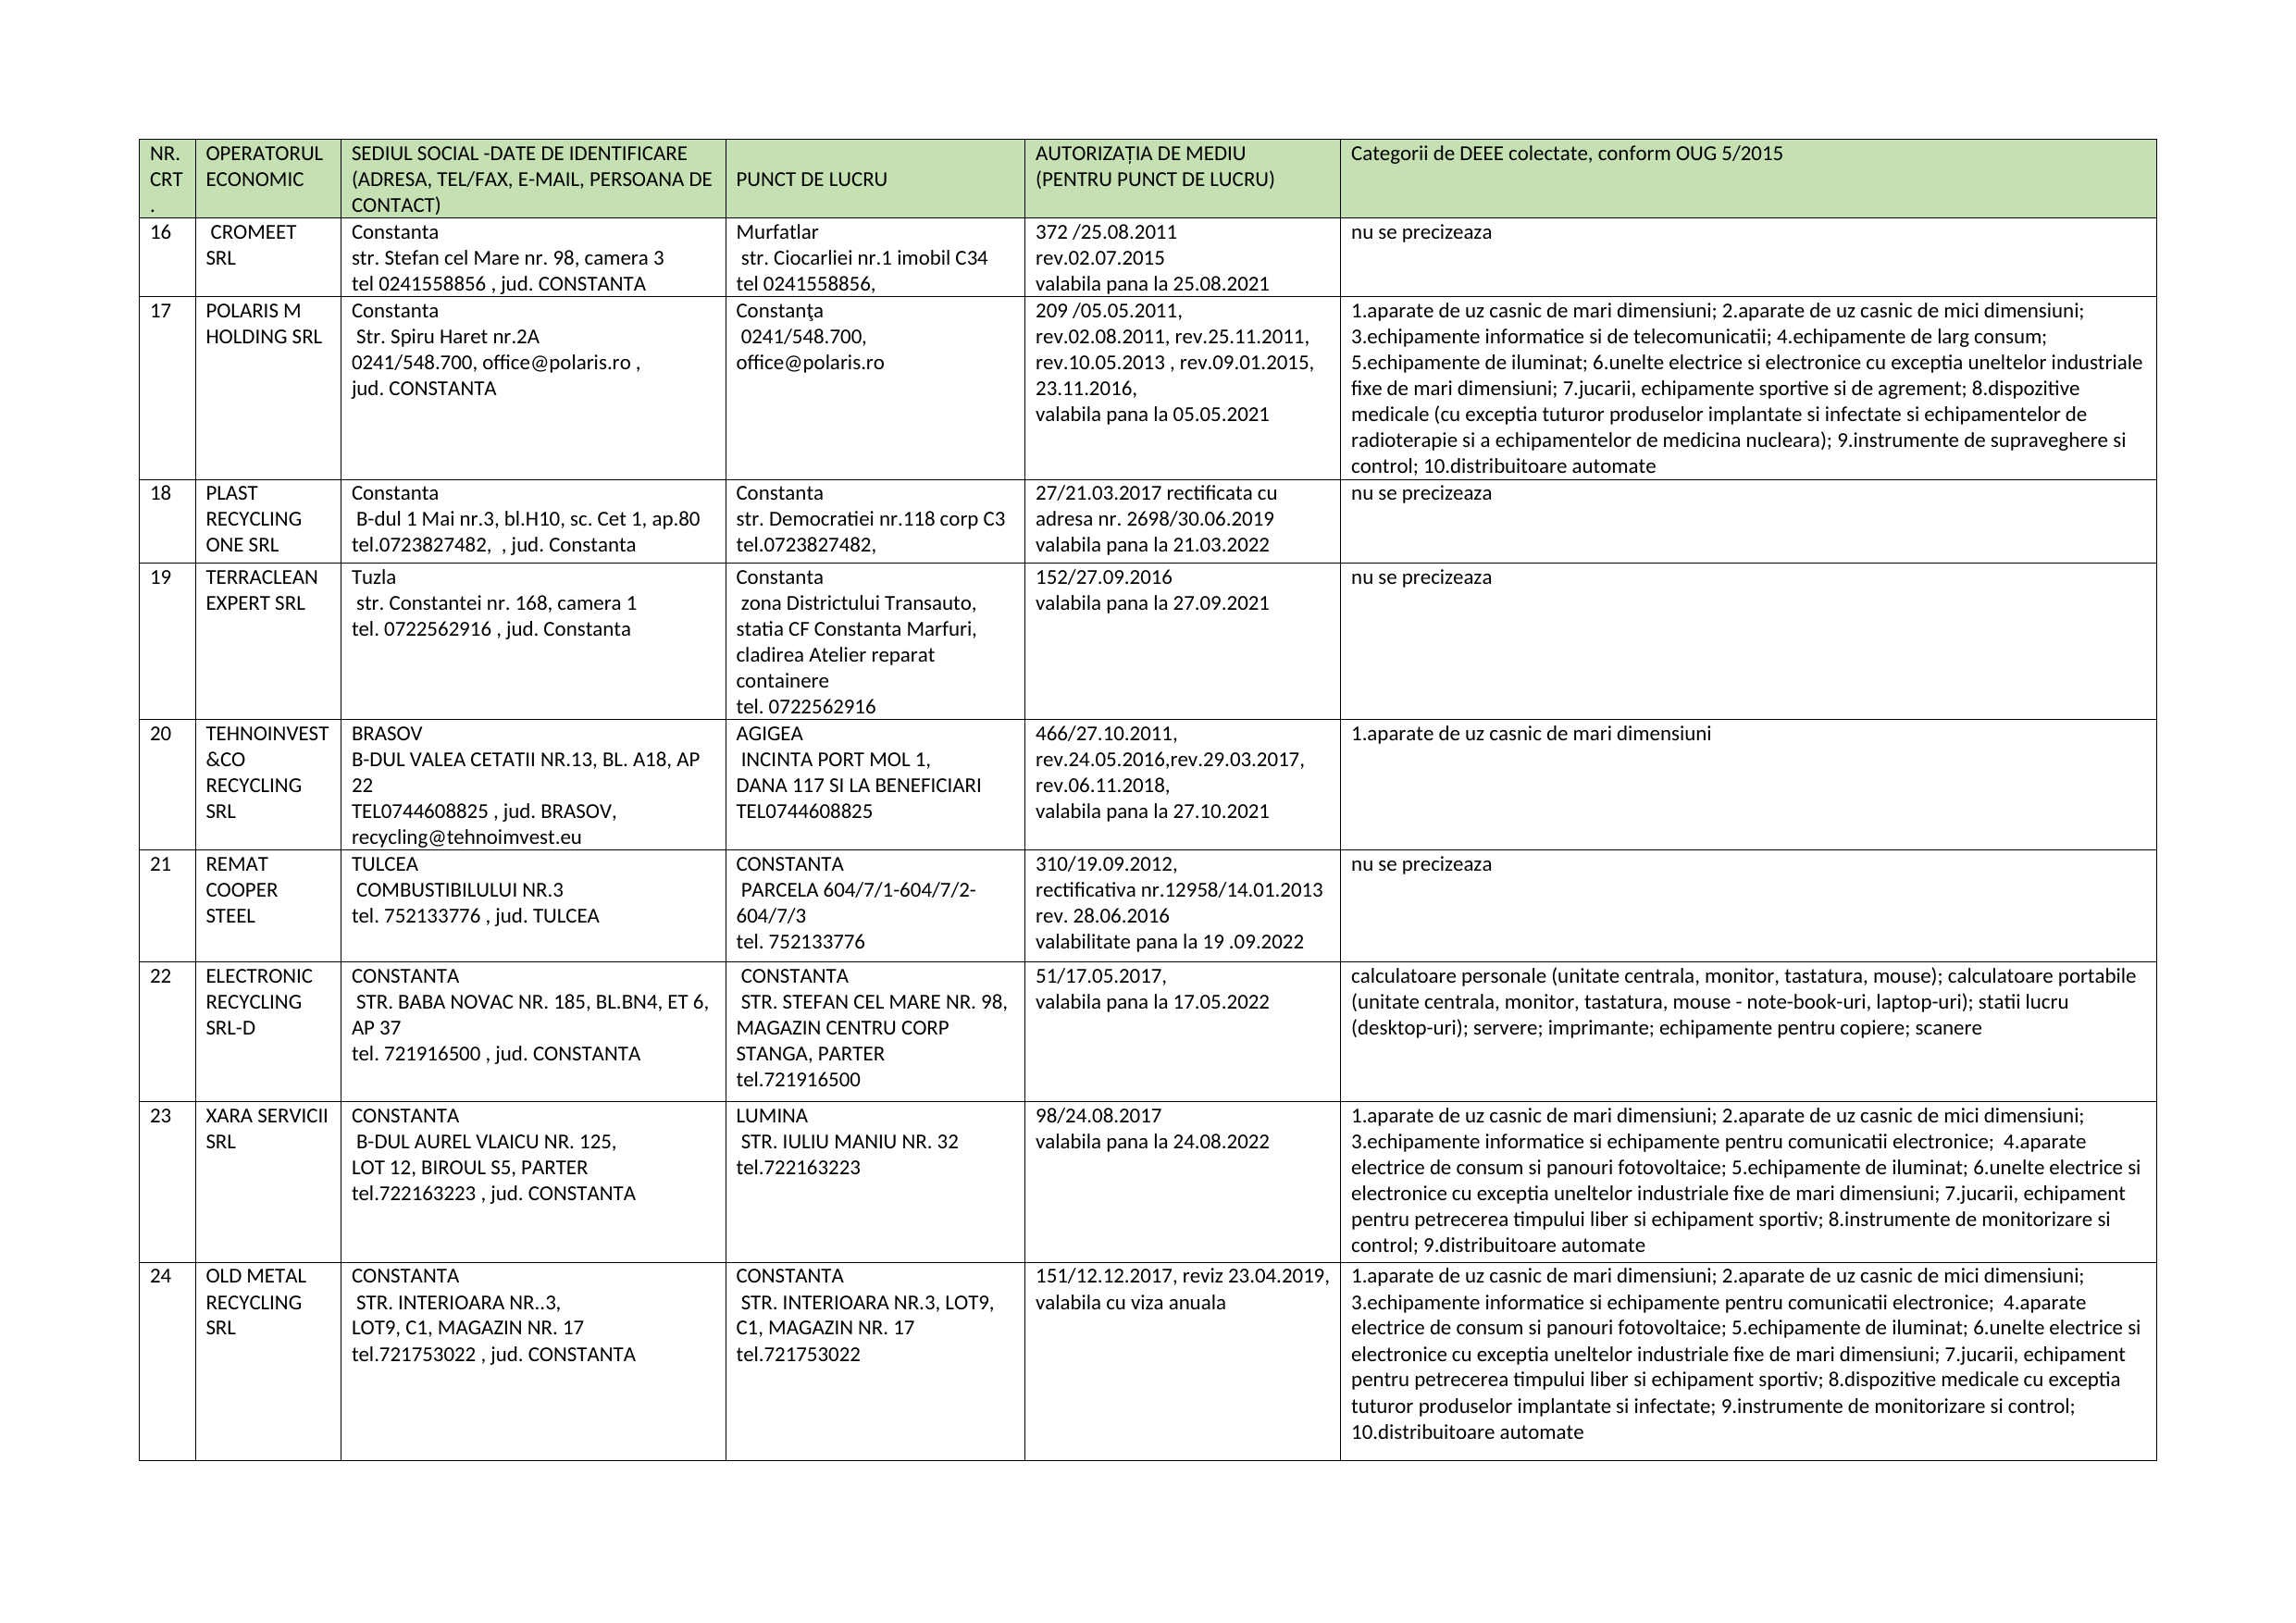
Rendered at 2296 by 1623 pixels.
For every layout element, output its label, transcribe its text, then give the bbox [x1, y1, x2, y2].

table_cell nu se precizeaza [1341, 218, 2156, 296]
table_cell PLAST RECYCLING ONE SRL [196, 480, 341, 563]
table_cell BRASOV B-DUL VALEA CETATII NR.13, BL. A18, AP 22 TEL0744608825 , jud. BRASOV, recycling@tehnoimvest.eu [341, 720, 726, 849]
table_cell Constanţa 0241/548.700, office@polaris.ro [726, 297, 1024, 478]
table_cell 98/24.08.2017 valabila pana la 24.08.2022 [1025, 1102, 1340, 1261]
table_cell ELECTRONIC RECYCLING SRL-D [196, 962, 341, 1101]
table_cell REMAT COOPER STEEL [196, 850, 341, 961]
table_cell CONSTANTA B-DUL AUREL VLAICU NR. 125, LOT 12, BIROUL S5, PARTER tel.722163223 , jud. CONSTANTA [341, 1102, 726, 1261]
table_cell 21 [140, 850, 195, 961]
table_cell 27/21.03.2017 rectificata cu adresa nr. 2698/30.06.2019 valabila pana la 21.03.2022 [1025, 480, 1340, 563]
table_header NR. CRT. [140, 140, 195, 217]
table_header AUTORIZAȚIA DE MEDIU (PENTRU PUNCT DE LUCRU) [1025, 140, 1340, 217]
table_cell LUMINA STR. IULIU MANIU NR. 32 tel.722163223 [726, 1102, 1024, 1261]
table_cell Constanta Str. Spiru Haret nr.2A 0241/548.700, office@polaris.ro , jud. CONSTANTA [341, 297, 726, 478]
table_cell TULCEA COMBUSTIBILULUI NR.3 tel. 752133776 , jud. TULCEA [341, 850, 726, 961]
table_cell POLARIS M HOLDING SRL [196, 297, 341, 478]
table_cell Tuzla str. Constantei nr. 168, camera 1 tel. 0722562916 , jud. Constanta [341, 564, 726, 719]
table_cell 18 [140, 480, 195, 563]
table_cell 310/19.09.2012, rectificativa nr.12958/14.01.2013 rev. 28.06.2016 valabilitate pana la 19 .09.2022 [1025, 850, 1340, 961]
table_cell 209 /05.05.2011, rev.02.08.2011, rev.25.11.2011, rev.10.05.2013 , rev.09.01.2015, 23.11.2016, valabila pana la 05.05.2021 [1025, 297, 1340, 478]
table_cell 1.aparate de uz casnic de mari dimensiuni [1341, 720, 2156, 849]
table_cell XARA SERVICII SRL [196, 1102, 341, 1261]
table_cell 1.aparate de uz casnic de mari dimensiuni; 2.aparate de uz casnic de mici dimensiuni; 3.echipamente informatice si echipamente pentru comunicatii electronice; 4.aparate electrice de consum si panouri fotovoltaice; 5.echipamente de iluminat; 6.unelte electrice si electronice cu exceptia uneltelor industriale fixe de mari dimensiuni; 7.jucarii, echipament pentru petrecerea timpului liber si echipament sportiv; 8.instrumente de monitorizare si control; 9.distribuitoare automate [1341, 1102, 2156, 1261]
table_cell nu se precizeaza [1341, 480, 2156, 563]
table_cell Murfatlar str. Ciocarliei nr.1 imobil C34 tel 0241558856, [726, 218, 1024, 296]
table_cell CROMEET SRL [196, 218, 341, 296]
table_cell TERRACLEAN EXPERT SRL [196, 564, 341, 719]
table_cell 19 [140, 564, 195, 719]
table_header OPERATORUL ECONOMIC [196, 140, 341, 217]
table_cell 24 [140, 1263, 195, 1460]
table_cell calculatoare personale (unitate centrala, monitor, tastatura, mouse); calculatoare portabile (unitate centrala, monitor, tastatura, mouse - note-book-uri, laptop-uri); statii lucru (desktop-uri); servere; imprimante; echipamente pentru copiere; scanere [1341, 962, 2156, 1101]
table_cell 17 [140, 297, 195, 478]
table_cell Constanta zona Districtului Transauto, statia CF Constanta Marfuri, cladirea Atelier reparat containere tel. 0722562916 [726, 564, 1024, 719]
table_cell CONSTANTA STR. INTERIOARA NR..3, LOT9, C1, MAGAZIN NR. 17 tel.721753022 , jud. CONSTANTA [341, 1263, 726, 1460]
table_cell 20 [140, 720, 195, 849]
table_cell Constanta str. Democratiei nr.118 corp C3 tel.0723827482, [726, 480, 1024, 563]
table_cell 152/27.09.2016 valabila pana la 27.09.2021 [1025, 564, 1340, 719]
table_cell 151/12.12.2017, reviz 23.04.2019, valabila cu viza anuala [1025, 1263, 1340, 1460]
table_cell 1.aparate de uz casnic de mari dimensiuni; 2.aparate de uz casnic de mici dimensiuni; 3.echipamente informatice si de telecomunicatii; 4.echipamente de larg consum; 5.echipamente de iluminat; 6.unelte electrice si electronice cu exceptia uneltelor industriale fixe de mari dimensiuni; 7.jucarii, echipamente sportive si de agrement; 8.dispozitive medicale (cu exceptia tuturor produselor implantate si infectate si echipamentelor de radioterapie si a echipamentelor de medicina nucleara); 9.instrumente de supraveghere si control; 10.distribuitoare automate [1341, 297, 2156, 478]
table_cell Constanta B-dul 1 Mai nr.3, bl.H10, sc. Cet 1, ap.80 tel.0723827482, , jud. Constanta [341, 480, 726, 563]
table_cell nu se precizeaza [1341, 850, 2156, 961]
table_cell nu se precizeaza [1341, 564, 2156, 719]
table_cell 16 [140, 218, 195, 296]
table_header Categorii de DEEE colectate, conform OUG 5/2015 [1341, 140, 2156, 217]
table_cell CONSTANTA STR. BABA NOVAC NR. 185, BL.BN4, ET 6, AP 37 tel. 721916500 , jud. CONSTANTA [341, 962, 726, 1101]
table_header PUNCT DE LUCRU [726, 140, 1024, 217]
table_cell Constanta str. Stefan cel Mare nr. 98, camera 3 tel 0241558856 , jud. CONSTANTA [341, 218, 726, 296]
table_cell 466/27.10.2011, rev.24.05.2016,rev.29.03.2017, rev.06.11.2018, valabila pana la 27.10.2021 [1025, 720, 1340, 849]
table_cell 23 [140, 1102, 195, 1261]
table_cell CONSTANTA STR. STEFAN CEL MARE NR. 98, MAGAZIN CENTRU CORP STANGA, PARTER tel.721916500 [726, 962, 1024, 1101]
table_cell 51/17.05.2017, valabila pana la 17.05.2022 [1025, 962, 1340, 1101]
table_cell CONSTANTA STR. INTERIOARA NR.3, LOT9, C1, MAGAZIN NR. 17 tel.721753022 [726, 1263, 1024, 1460]
table_cell AGIGEA INCINTA PORT MOL 1, DANA 117 SI LA BENEFICIARI TEL0744608825 [726, 720, 1024, 849]
table_cell OLD METAL RECYCLING SRL [196, 1263, 341, 1460]
table_header SEDIUL SOCIAL -DATE DE IDENTIFICARE (ADRESA, TEL/FAX, E-MAIL, PERSOANA DE CONTACT) [341, 140, 726, 217]
table_cell CONSTANTA PARCELA 604/7/1-604/7/2-604/7/3 tel. 752133776 [726, 850, 1024, 961]
table_cell TEHNOINVEST &CO RECYCLING SRL [196, 720, 341, 849]
table_cell 372 /25.08.2011 rev.02.07.2015 valabila pana la 25.08.2021 [1025, 218, 1340, 296]
table_cell 22 [140, 962, 195, 1101]
